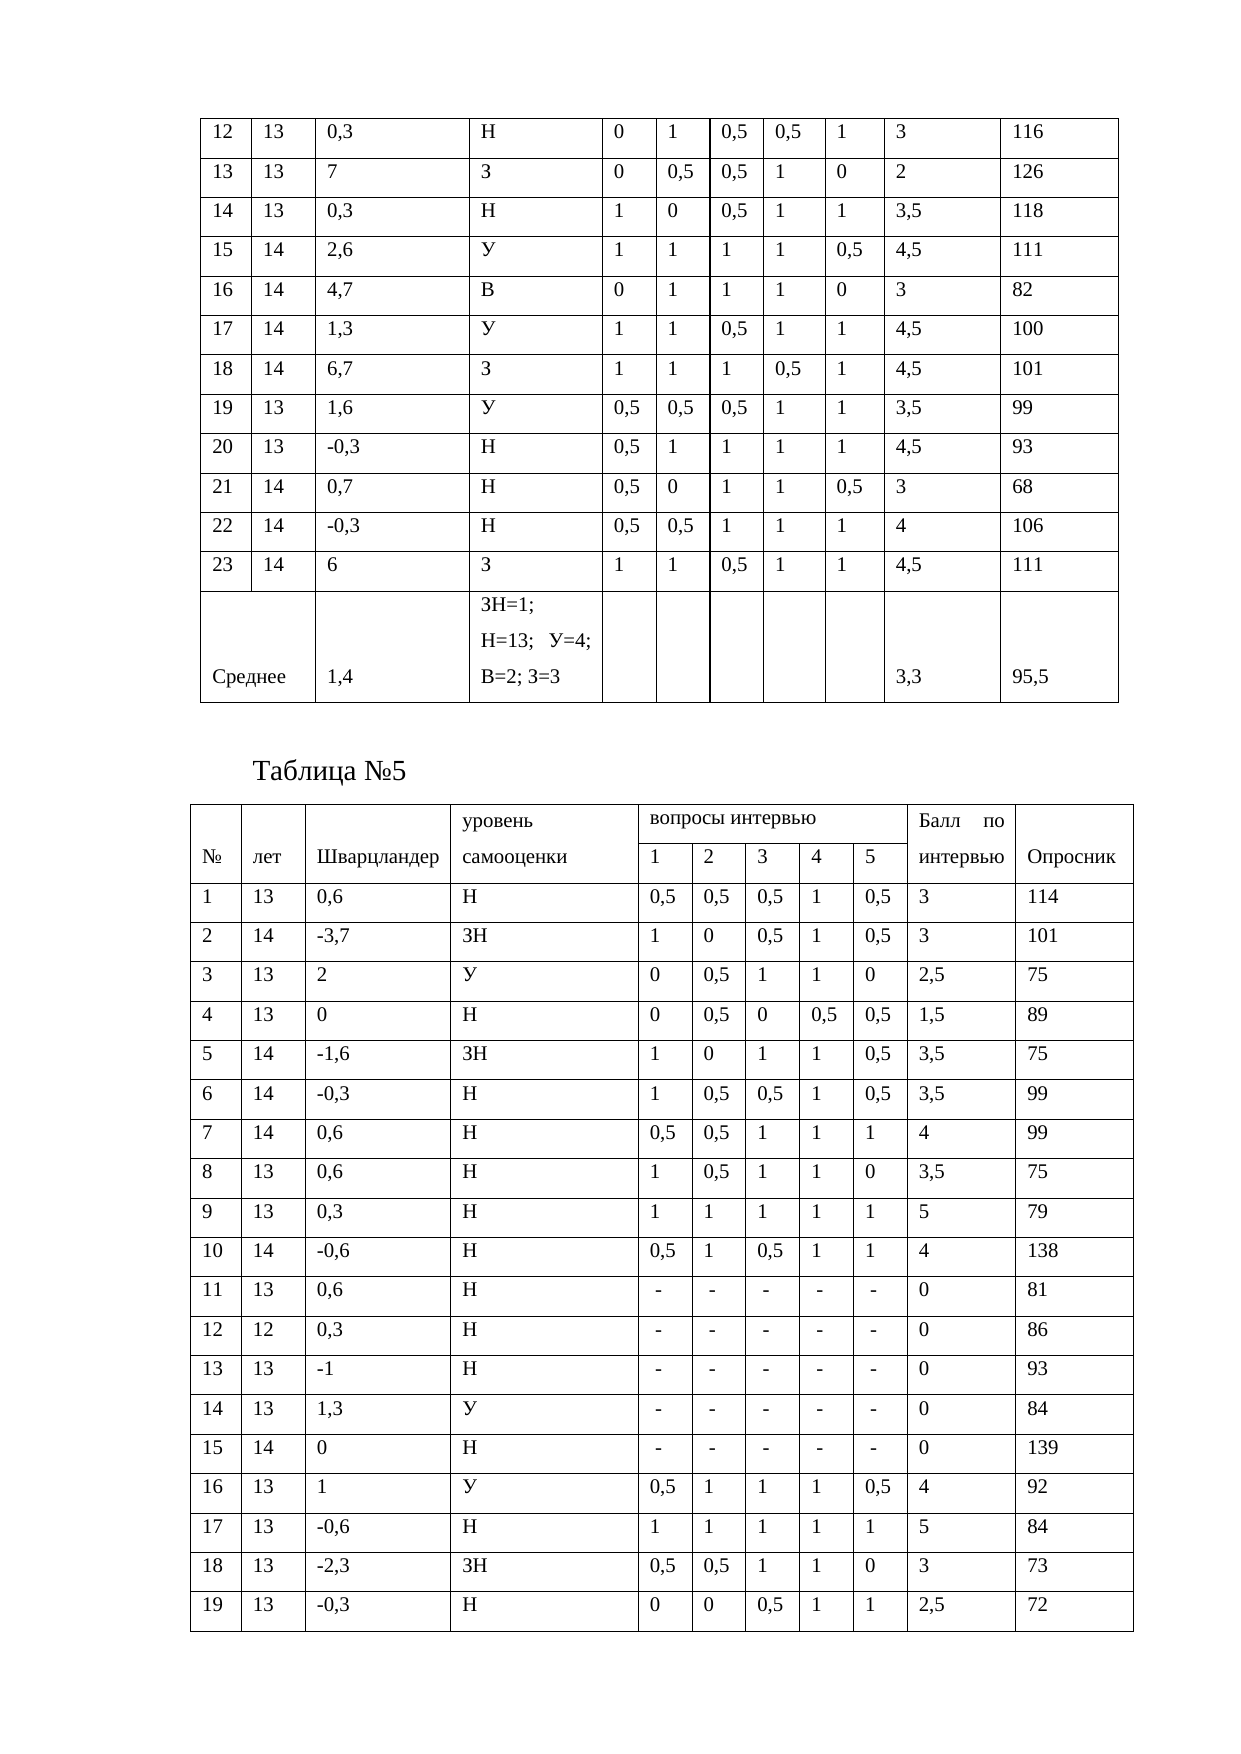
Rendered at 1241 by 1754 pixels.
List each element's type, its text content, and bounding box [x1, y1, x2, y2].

table_cell 4,7 [316, 277, 469, 315]
table_cell 1 [711, 237, 763, 276]
table_cell ЗН [451, 1041, 638, 1079]
table_cell 5 [191, 1041, 241, 1079]
table_cell 116 [1001, 119, 1118, 157]
table_cell -2,3 [306, 1553, 450, 1591]
table_cell 0 [854, 1553, 907, 1591]
table_cell 0,5 [639, 1553, 692, 1591]
table_cell 0,5 [854, 1002, 907, 1040]
table_cell -0,3 [316, 434, 469, 472]
table_cell 4 [191, 1002, 241, 1040]
table_cell - [746, 1435, 799, 1473]
table_cell Н [451, 1514, 638, 1552]
table_cell - [639, 1317, 692, 1355]
table_cell 0,5 [800, 1002, 853, 1040]
table_cell Н [470, 474, 602, 512]
table_cell 13 [191, 1356, 241, 1394]
table_cell 0,5 [639, 1474, 692, 1512]
table_cell 0,5 [657, 513, 709, 551]
table_cell 13 [252, 395, 315, 433]
table_cell 4,5 [885, 434, 1000, 472]
table_cell 2 [885, 159, 1000, 197]
table_cell Н [470, 434, 602, 472]
table_cell 1 [854, 1120, 907, 1158]
table_cell 1 [800, 884, 853, 922]
table_cell 0 [908, 1395, 1015, 1434]
table_cell 14 [252, 277, 315, 315]
table_cell 0,6 [306, 1277, 450, 1316]
table_cell 14 [242, 1120, 305, 1158]
table_cell 3,5 [908, 1080, 1015, 1119]
table_cell 14 [191, 1395, 241, 1434]
table_cell 0,5 [693, 1553, 745, 1591]
table_cell 0,5 [854, 1041, 907, 1079]
table_cell 93 [1001, 434, 1118, 472]
table_cell 4 [908, 1120, 1015, 1158]
table_cell 1 [711, 355, 763, 394]
table_cell 1 [826, 355, 884, 394]
table_cell У [451, 1395, 638, 1434]
table_cell 0,5 [603, 395, 656, 433]
table_cell 1 [826, 119, 884, 157]
table_cell 1 [746, 962, 799, 1001]
table_cell -3,7 [306, 923, 450, 961]
table_cell 1 [764, 474, 825, 512]
table_cell 20 [201, 434, 251, 472]
table_cell ЗН [451, 1553, 638, 1591]
table_cell - [800, 1277, 853, 1316]
table_cell 0 [657, 198, 709, 236]
table_cell 14 [252, 474, 315, 512]
table_cell 114 [1016, 884, 1133, 922]
table_cell У [470, 316, 602, 354]
table_cell 111 [1001, 552, 1118, 591]
table_cell 4,5 [885, 237, 1000, 276]
table_cell 75 [1016, 962, 1133, 1001]
table_cell Н [451, 1080, 638, 1119]
table_cell 111 [1001, 237, 1118, 276]
table_cell 0,5 [711, 395, 763, 433]
table_cell 0,6 [306, 1159, 450, 1197]
table_cell 0 [306, 1435, 450, 1473]
table_cell 11 [191, 1277, 241, 1316]
table_cell 1 [639, 1080, 692, 1119]
table_cell 3 [191, 962, 241, 1001]
table_cell З [470, 355, 602, 394]
table_cell 0 [657, 474, 709, 512]
table_cell 0,7 [316, 474, 469, 512]
table_header уровень самооценки [451, 805, 638, 882]
text Таблица №5 [177, 753, 1152, 787]
table_cell 1,5 [908, 1002, 1015, 1040]
table_cell 84 [1016, 1395, 1133, 1434]
table_cell Н [451, 1199, 638, 1237]
table_cell 0,5 [693, 1080, 745, 1119]
table_cell 99 [1001, 395, 1118, 433]
table_cell 13 [242, 1592, 305, 1631]
table_cell 0,5 [826, 237, 884, 276]
table_cell 1 [800, 1592, 853, 1631]
table_cell 13 [201, 159, 251, 197]
table_cell 1 [657, 237, 709, 276]
table_cell 0 [693, 923, 745, 961]
table_cell 0 [908, 1277, 1015, 1316]
table_cell 1 [657, 277, 709, 315]
table_cell 13 [242, 1356, 305, 1394]
table_cell 0,5 [711, 552, 763, 591]
table_cell 1 [657, 434, 709, 472]
table_cell 12 [191, 1317, 241, 1355]
table_cell 1 [764, 159, 825, 197]
table_cell 0,5 [854, 1474, 907, 1512]
table_cell 0,5 [854, 884, 907, 922]
table_cell 0,5 [711, 316, 763, 354]
table_cell 1 [764, 552, 825, 591]
table_header № [191, 805, 241, 882]
table_cell 1 [603, 355, 656, 394]
table_cell 1 [764, 277, 825, 315]
table_cell 1 [746, 1199, 799, 1237]
table_cell ЗН [451, 923, 638, 961]
table_cell ЗН=1; Н=13; У=4; В=2; З=3 [470, 592, 602, 702]
table_header вопросы интервью [639, 805, 907, 843]
table_cell 1 [764, 316, 825, 354]
table_cell 13 [252, 434, 315, 472]
table_cell 13 [242, 962, 305, 1001]
table_cell 1 [711, 434, 763, 472]
table_cell - [854, 1317, 907, 1355]
table_cell 68 [1001, 474, 1118, 512]
table_cell 23 [201, 552, 251, 591]
table_cell 4,5 [885, 552, 1000, 591]
table_cell 6 [191, 1080, 241, 1119]
table_cell 2 [306, 962, 450, 1001]
table_cell 14 [242, 923, 305, 961]
table_cell 13 [242, 1553, 305, 1591]
table_cell 126 [1001, 159, 1118, 197]
table_cell 1 [693, 1199, 745, 1237]
table_cell 1 [639, 1041, 692, 1079]
table_cell В [470, 277, 602, 315]
table_cell [657, 592, 709, 702]
table_cell - [746, 1395, 799, 1434]
table_cell 0,5 [764, 355, 825, 394]
table_cell 0,5 [746, 923, 799, 961]
table_cell 1 [693, 1238, 745, 1276]
table_cell 0,6 [306, 1120, 450, 1158]
table_cell 0,5 [854, 1080, 907, 1119]
table_cell 0,5 [826, 474, 884, 512]
table_cell 1 [800, 1199, 853, 1237]
table_cell 13 [242, 1159, 305, 1197]
table_cell 21 [201, 474, 251, 512]
table_cell У [451, 962, 638, 1001]
table_cell 8 [191, 1159, 241, 1197]
table_cell - [800, 1356, 853, 1394]
table_cell 0 [603, 119, 656, 157]
table_cell 1 [711, 474, 763, 512]
table_cell - [746, 1356, 799, 1394]
table_cell 14 [252, 552, 315, 591]
table_cell 0 [306, 1002, 450, 1040]
table_cell 13 [242, 884, 305, 922]
table_cell 19 [191, 1592, 241, 1631]
table_cell 72 [1016, 1592, 1133, 1631]
table_cell 15 [191, 1435, 241, 1473]
table_cell 0,3 [306, 1199, 450, 1237]
table_cell 3,5 [908, 1159, 1015, 1197]
table_header Опросник [1016, 805, 1133, 882]
table_cell 0 [908, 1317, 1015, 1355]
table_cell - [854, 1435, 907, 1473]
table_cell - [693, 1395, 745, 1434]
table_cell 3,5 [908, 1041, 1015, 1079]
table_cell 17 [201, 316, 251, 354]
table_cell 1 [711, 513, 763, 551]
table_cell - [693, 1356, 745, 1394]
table_cell 1 [826, 395, 884, 433]
table_cell У [470, 237, 602, 276]
table_cell 0,5 [639, 884, 692, 922]
table_cell 0,5 [603, 474, 656, 512]
table_cell 1 [800, 1514, 853, 1552]
table_cell 0,5 [854, 923, 907, 961]
table_cell -1,6 [306, 1041, 450, 1079]
table_cell 93 [1016, 1356, 1133, 1394]
table_cell 9 [191, 1199, 241, 1237]
table_cell 1 [657, 552, 709, 591]
table_cell 0,5 [603, 513, 656, 551]
table_header Балл по интервью [908, 805, 1015, 882]
table_cell 0 [693, 1592, 745, 1631]
table_cell 1 [800, 962, 853, 1001]
table_cell 0,5 [657, 395, 709, 433]
table_cell 16 [191, 1474, 241, 1512]
table_cell 0,5 [693, 962, 745, 1001]
table_cell - [693, 1317, 745, 1355]
table_cell 13 [242, 1277, 305, 1316]
table_cell Н [451, 1317, 638, 1355]
table_cell 0 [826, 159, 884, 197]
table_cell [711, 592, 763, 702]
table_cell 3 [885, 277, 1000, 315]
table_cell 4 [800, 844, 853, 882]
table_cell 13 [242, 1514, 305, 1552]
table_cell 0 [908, 1356, 1015, 1394]
table_cell 13 [242, 1199, 305, 1237]
table_cell 13 [252, 198, 315, 236]
table_cell 1 [764, 513, 825, 551]
table_cell - [693, 1435, 745, 1473]
table_cell 14 [242, 1041, 305, 1079]
table_cell Н [451, 884, 638, 922]
table_cell 1 [693, 1474, 745, 1512]
table_cell 0,5 [746, 884, 799, 922]
table_cell 14 [201, 198, 251, 236]
table_cell 14 [252, 355, 315, 394]
table_cell 18 [201, 355, 251, 394]
table_cell 1 [603, 198, 656, 236]
table_cell 0 [854, 1159, 907, 1197]
table_cell 1 [746, 1474, 799, 1512]
table_cell 13 [242, 1395, 305, 1434]
table_cell 1,4 [316, 592, 469, 702]
table_header лет [242, 805, 305, 882]
table_cell 1 [639, 1514, 692, 1552]
table_cell 4 [885, 513, 1000, 551]
table_cell - [800, 1317, 853, 1355]
table_cell [764, 592, 825, 702]
table_cell 3 [885, 119, 1000, 157]
table_cell 1 [746, 1514, 799, 1552]
table_cell 0,5 [746, 1080, 799, 1119]
table_cell 0,3 [306, 1317, 450, 1355]
table_cell 138 [1016, 1238, 1133, 1276]
table_cell 1 [826, 198, 884, 236]
table_cell 1 [306, 1474, 450, 1512]
table_cell 0 [603, 277, 656, 315]
table_cell 0 [639, 962, 692, 1001]
table_cell У [451, 1474, 638, 1512]
table_cell 82 [1001, 277, 1118, 315]
table_cell 0,5 [603, 434, 656, 472]
table_cell - [639, 1395, 692, 1434]
table_cell 1 [764, 198, 825, 236]
table_cell 0 [854, 962, 907, 1001]
table_cell 1 [764, 395, 825, 433]
table_cell - [639, 1277, 692, 1316]
table_cell 12 [201, 119, 251, 157]
table_header Шварцландер [306, 805, 450, 882]
table_cell 73 [1016, 1553, 1133, 1591]
table_cell -0,6 [306, 1514, 450, 1552]
table_cell 1 [800, 923, 853, 961]
table_cell -1 [306, 1356, 450, 1394]
table_cell - [854, 1277, 907, 1316]
table_cell 106 [1001, 513, 1118, 551]
table_cell - [639, 1356, 692, 1394]
table_cell 15 [201, 237, 251, 276]
table_cell 1 [657, 119, 709, 157]
table_cell 1,6 [316, 395, 469, 433]
table_cell 1 [746, 1041, 799, 1079]
table_cell 0,5 [657, 159, 709, 197]
table_cell 1 [764, 237, 825, 276]
table_cell - [854, 1356, 907, 1394]
table_cell 84 [1016, 1514, 1133, 1552]
table_cell 0 [639, 1002, 692, 1040]
table_cell -0,3 [316, 513, 469, 551]
table_cell 1 [800, 1041, 853, 1079]
table_cell 139 [1016, 1435, 1133, 1473]
table_cell 6,7 [316, 355, 469, 394]
table_cell 0,3 [316, 198, 469, 236]
table_cell 1 [826, 513, 884, 551]
table_cell 0,3 [316, 119, 469, 157]
table_cell 5 [908, 1199, 1015, 1237]
table_cell 0 [908, 1435, 1015, 1473]
table_cell 16 [201, 277, 251, 315]
table_cell 22 [201, 513, 251, 551]
table_cell 12 [242, 1317, 305, 1355]
table_cell 10 [191, 1238, 241, 1276]
table_cell 0,5 [711, 198, 763, 236]
table_cell 14 [252, 513, 315, 551]
table_cell 1 [639, 1159, 692, 1197]
table_cell 0,5 [639, 1238, 692, 1276]
table_cell 14 [252, 237, 315, 276]
table_cell 1 [603, 552, 656, 591]
table_cell 13 [252, 119, 315, 157]
table_cell 1 [854, 1592, 907, 1631]
table_cell 2,6 [316, 237, 469, 276]
table_cell 75 [1016, 1041, 1133, 1079]
table_cell 100 [1001, 316, 1118, 354]
table_cell 4 [908, 1238, 1015, 1276]
table_cell 18 [191, 1553, 241, 1591]
table_cell -0,6 [306, 1238, 450, 1276]
table_cell - [854, 1395, 907, 1434]
table_cell 4 [908, 1474, 1015, 1512]
table_cell 5 [908, 1514, 1015, 1552]
table_cell 1 [800, 1553, 853, 1591]
table_cell 3 [908, 884, 1015, 922]
table_cell 5 [854, 844, 907, 882]
table_cell 1 [854, 1238, 907, 1276]
table_cell 14 [242, 1080, 305, 1119]
table_cell 3 [885, 474, 1000, 512]
table_cell 79 [1016, 1199, 1133, 1237]
table_cell 0,5 [693, 1120, 745, 1158]
table_cell Н [451, 1592, 638, 1631]
table_cell З [470, 159, 602, 197]
table_cell 0,5 [746, 1592, 799, 1631]
table_cell -0,3 [306, 1080, 450, 1119]
table_cell Н [470, 198, 602, 236]
table_cell Н [451, 1277, 638, 1316]
table_cell 1 [854, 1514, 907, 1552]
table_cell 0,5 [711, 119, 763, 157]
table_cell 1 [603, 316, 656, 354]
table_cell - [800, 1435, 853, 1473]
table_cell [603, 592, 656, 702]
table_cell 3 [746, 844, 799, 882]
table_cell 1 [800, 1474, 853, 1512]
table_cell 1 [826, 316, 884, 354]
table_cell 1 [746, 1120, 799, 1158]
table_cell Н [451, 1356, 638, 1394]
table_cell -0,3 [306, 1592, 450, 1631]
table_cell 6 [316, 552, 469, 591]
table_cell 1 [191, 884, 241, 922]
table_cell 14 [252, 316, 315, 354]
table_cell - [639, 1435, 692, 1473]
table_cell Н [451, 1238, 638, 1276]
table_cell 0,5 [711, 159, 763, 197]
table_cell 13 [242, 1474, 305, 1512]
table_cell Н [451, 1120, 638, 1158]
table_cell 1 [826, 434, 884, 472]
table_cell 19 [201, 395, 251, 433]
table_cell 17 [191, 1514, 241, 1552]
table_cell 89 [1016, 1002, 1133, 1040]
table_cell 1 [639, 1199, 692, 1237]
table_cell 1 [800, 1159, 853, 1197]
table_cell 1 [800, 1238, 853, 1276]
table_cell 1 [826, 552, 884, 591]
table_cell 4,5 [885, 355, 1000, 394]
table_cell 13 [252, 159, 315, 197]
table_cell 1 [800, 1080, 853, 1119]
table_cell 0,5 [693, 884, 745, 922]
table_cell 13 [242, 1002, 305, 1040]
table_cell 3,5 [885, 395, 1000, 433]
table_cell 1 [800, 1120, 853, 1158]
table_cell 0,5 [693, 1159, 745, 1197]
table_cell 2 [693, 844, 745, 882]
table_cell Н [451, 1435, 638, 1473]
table_cell 92 [1016, 1474, 1133, 1512]
table_cell 101 [1016, 923, 1133, 961]
table_cell 3 [908, 1553, 1015, 1591]
table_cell 99 [1016, 1120, 1133, 1158]
table_cell 3 [908, 923, 1015, 961]
table_cell 1 [603, 237, 656, 276]
table_cell Н [451, 1159, 638, 1197]
table_cell 1,3 [306, 1395, 450, 1434]
table_cell - [746, 1277, 799, 1316]
table_cell 3,3 [885, 592, 1000, 702]
table_cell 0 [639, 1592, 692, 1631]
table_cell 95,5 [1001, 592, 1118, 702]
table_cell 1 [639, 844, 692, 882]
table_cell 1 [639, 923, 692, 961]
table_cell 0,5 [639, 1120, 692, 1158]
table_cell 3,5 [885, 198, 1000, 236]
table_cell 7 [316, 159, 469, 197]
table_cell 0,6 [306, 884, 450, 922]
table_cell 81 [1016, 1277, 1133, 1316]
table_cell 118 [1001, 198, 1118, 236]
table_cell 0,5 [746, 1238, 799, 1276]
table_cell 0 [693, 1041, 745, 1079]
table_cell 101 [1001, 355, 1118, 394]
table_cell 0 [603, 159, 656, 197]
table_cell 1 [657, 355, 709, 394]
table_cell Н [470, 513, 602, 551]
table_cell 1 [657, 316, 709, 354]
table_cell 1 [764, 434, 825, 472]
table_cell 86 [1016, 1317, 1133, 1355]
table_cell 0 [746, 1002, 799, 1040]
table_cell 0 [826, 277, 884, 315]
table_cell 0,5 [693, 1002, 745, 1040]
table_cell 1,3 [316, 316, 469, 354]
table_cell - [746, 1317, 799, 1355]
table_cell Н [451, 1002, 638, 1040]
table_cell 14 [242, 1435, 305, 1473]
table_cell Среднее [201, 592, 315, 702]
table_cell 2,5 [908, 1592, 1015, 1631]
table_cell 14 [242, 1238, 305, 1276]
table_cell 1 [711, 277, 763, 315]
table_cell 99 [1016, 1080, 1133, 1119]
table_cell 1 [746, 1553, 799, 1591]
table_cell 2 [191, 923, 241, 961]
table_cell Н [470, 119, 602, 157]
table_cell 7 [191, 1120, 241, 1158]
table_cell З [470, 552, 602, 591]
table_cell - [800, 1395, 853, 1434]
table_cell У [470, 395, 602, 433]
table_cell [826, 592, 884, 702]
table_cell 1 [746, 1159, 799, 1197]
table_cell 1 [693, 1514, 745, 1552]
table_cell 0,5 [764, 119, 825, 157]
table_cell 1 [854, 1199, 907, 1237]
table_cell 75 [1016, 1159, 1133, 1197]
table_cell 2,5 [908, 962, 1015, 1001]
table_cell 4,5 [885, 316, 1000, 354]
table_cell - [693, 1277, 745, 1316]
